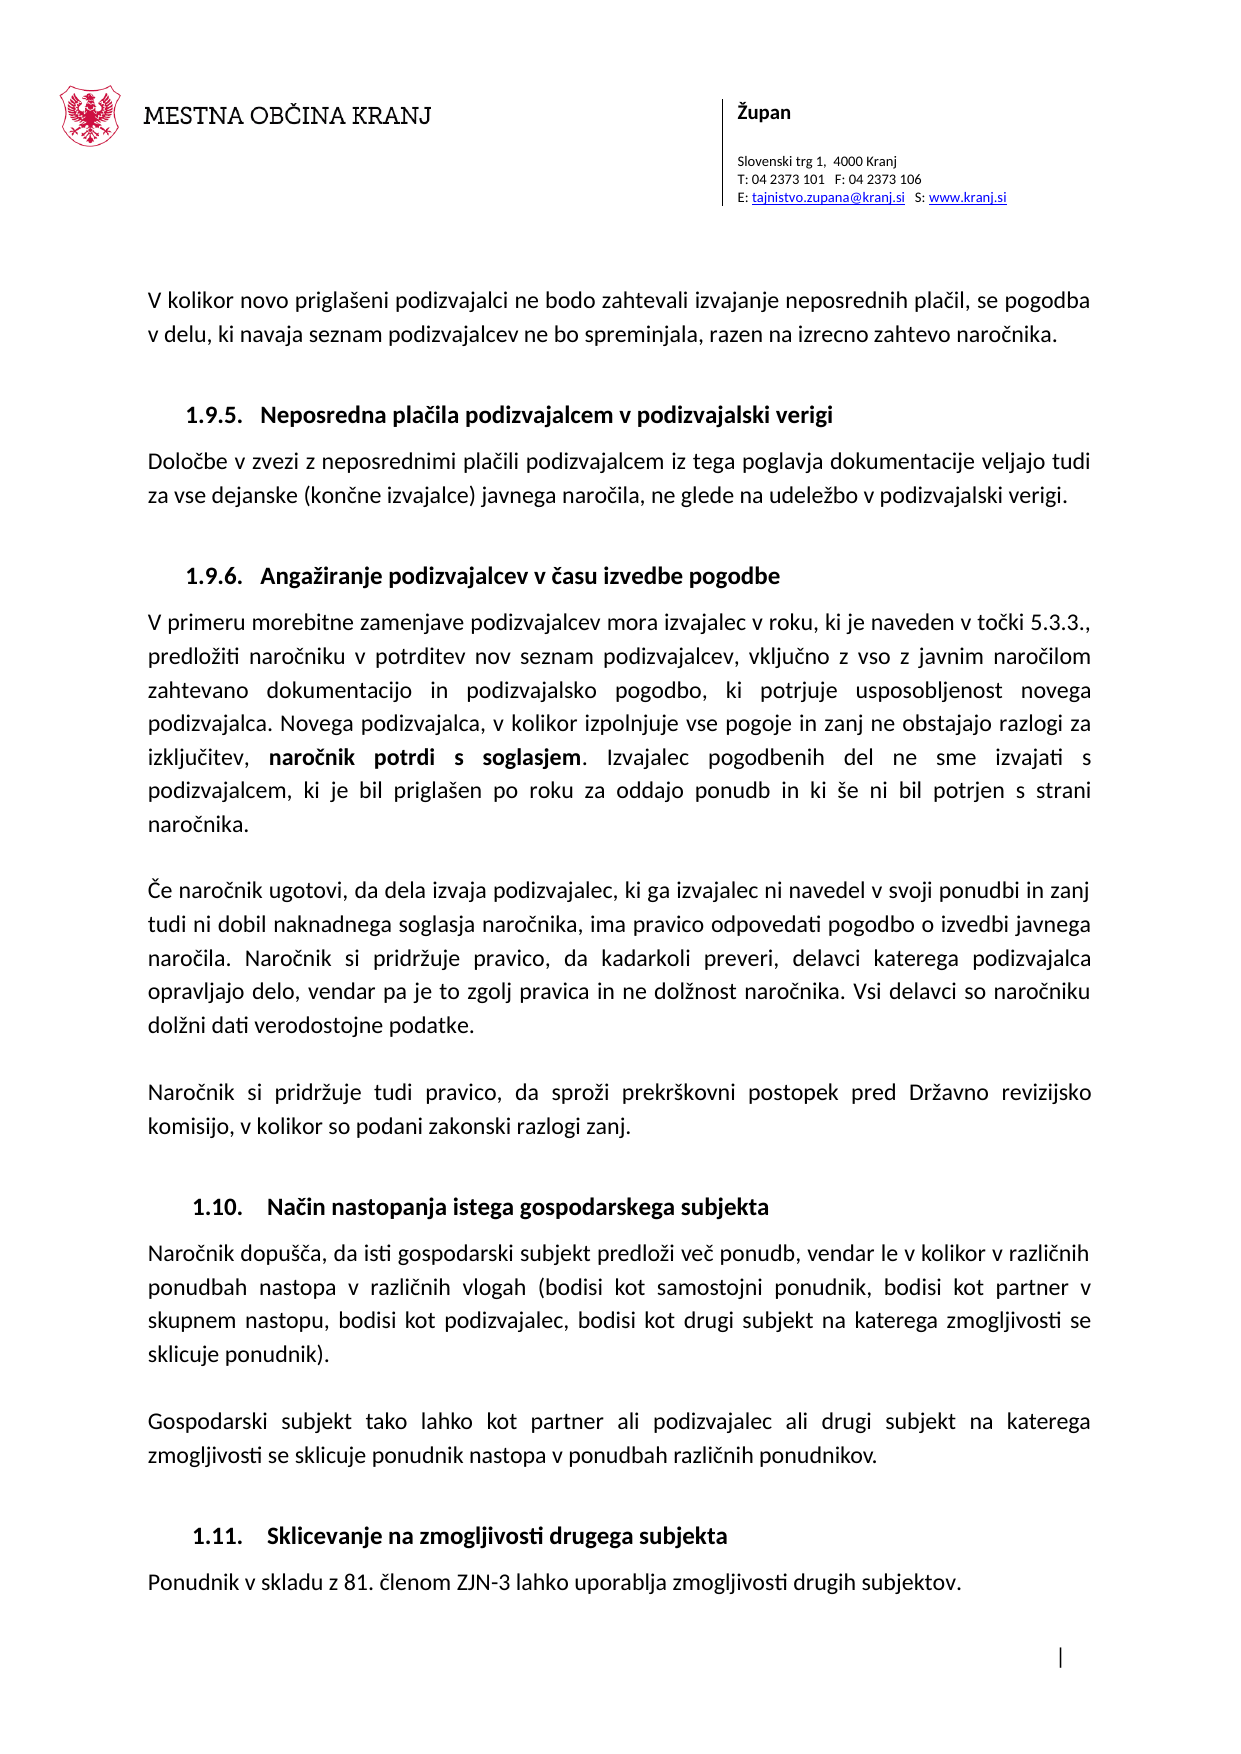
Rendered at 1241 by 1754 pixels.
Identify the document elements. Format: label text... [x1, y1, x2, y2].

text Če naročnik ugotovi, da dela izvaja podizvajalec, ki ga izvajalec ni navedel v svoji ponudbi in zanj tudi ni dobil naknadnega soglasja naročnika, ima pravico odpovedati pogodbo o izvedbi javnega naročila. Naročnik si pridržuje pravico, da kadarkoli preveri, delavci katerega podizvajalca opravljajo delo, vendar pa je to zgolj pravica in ne dolžnost naročnika. Vsi delavci so naročniku dolžni dati verodostojne podatke. [148, 875, 1093, 1039]
text Naročnik si pridržuje tudi pravico, da sproži prekrškovni postopek pred Državno revizijsko komisijo, v kolikor so podani zakonski razlogi zanj. [148, 1077, 1093, 1140]
subtitle Neposredna plačila podizvajalcem v podizvajalski verigi [185, 399, 1093, 429]
text Določbe v zvezi z neposrednimi plačili podizvajalcem iz tega poglavja dokumentacije veljajo tudi za vse dejanske (končne izvajalce) javnega naročila, ne glede na udeležbo v podizvajalski verigi. [148, 446, 1093, 509]
text Ponudnik v skladu z 81. členom ZJN-3 lahko uporablja zmogljivosti drugih subjektov. [148, 1567, 1093, 1597]
text V kolikor novo priglašeni podizvajalci ne bodo zahtevali izvajanje neposrednih plačil, se pogodba v delu, ki navaja seznam podizvajalcev ne bo spreminjala, razen na izrecno zahtevo naročnika. [148, 286, 1093, 348]
text V primeru morebitne zamenjave podizvajalcev mora izvajalec v roku, ki je naveden v točki 5.3.3., predložiti naročniku v potrditev nov seznam podizvajalcev, vključno z vso z javnim naročilom zahtevano dokumentacijo in podizvajalsko pogodbo, ki potrjuje usposobljenost novega podizvajalca. Novega podizvajalca, v kolikor izpolnjuje vse pogoje in zanj ne obstajajo razlogi za izključitev, naročnik potrdi s soglasjem. Izvajalec pogodbenih del ne sme izvajati s podizvajalcem, ki je bil priglašen po roku za oddajo ponudb in ki še ni bil potrjen s strani naročnika. [148, 607, 1093, 838]
text Naročnik dopušča, da isti gospodarski subjekt predloži več ponudb, vendar le v kolikor v različnih ponudbah nastopa v različnih vlogah (bodisi kot samostojni ponudnik, bodisi kot partner v skupnem nastopu, bodisi kot podizvajalec, bodisi kot drugi subjekt na katerega zmogljivosti se sklicuje ponudnik). [148, 1238, 1092, 1368]
subtitle Angažiranje podizvajalcev v času izvedbe pogodbe [185, 560, 1093, 590]
text Gospodarski subjekt tako lahko kot partner ali podizvajalec ali drugi subjekt na katerega zmogljivosti se sklicuje ponudnik nastopa v ponudbah različnih ponudnikov. [148, 1406, 1092, 1469]
subtitle Način nastopanja istega gospodarskega subjekta [192, 1191, 1093, 1221]
subtitle Sklicevanje na zmogljivosti drugega subjekta [192, 1520, 1093, 1550]
